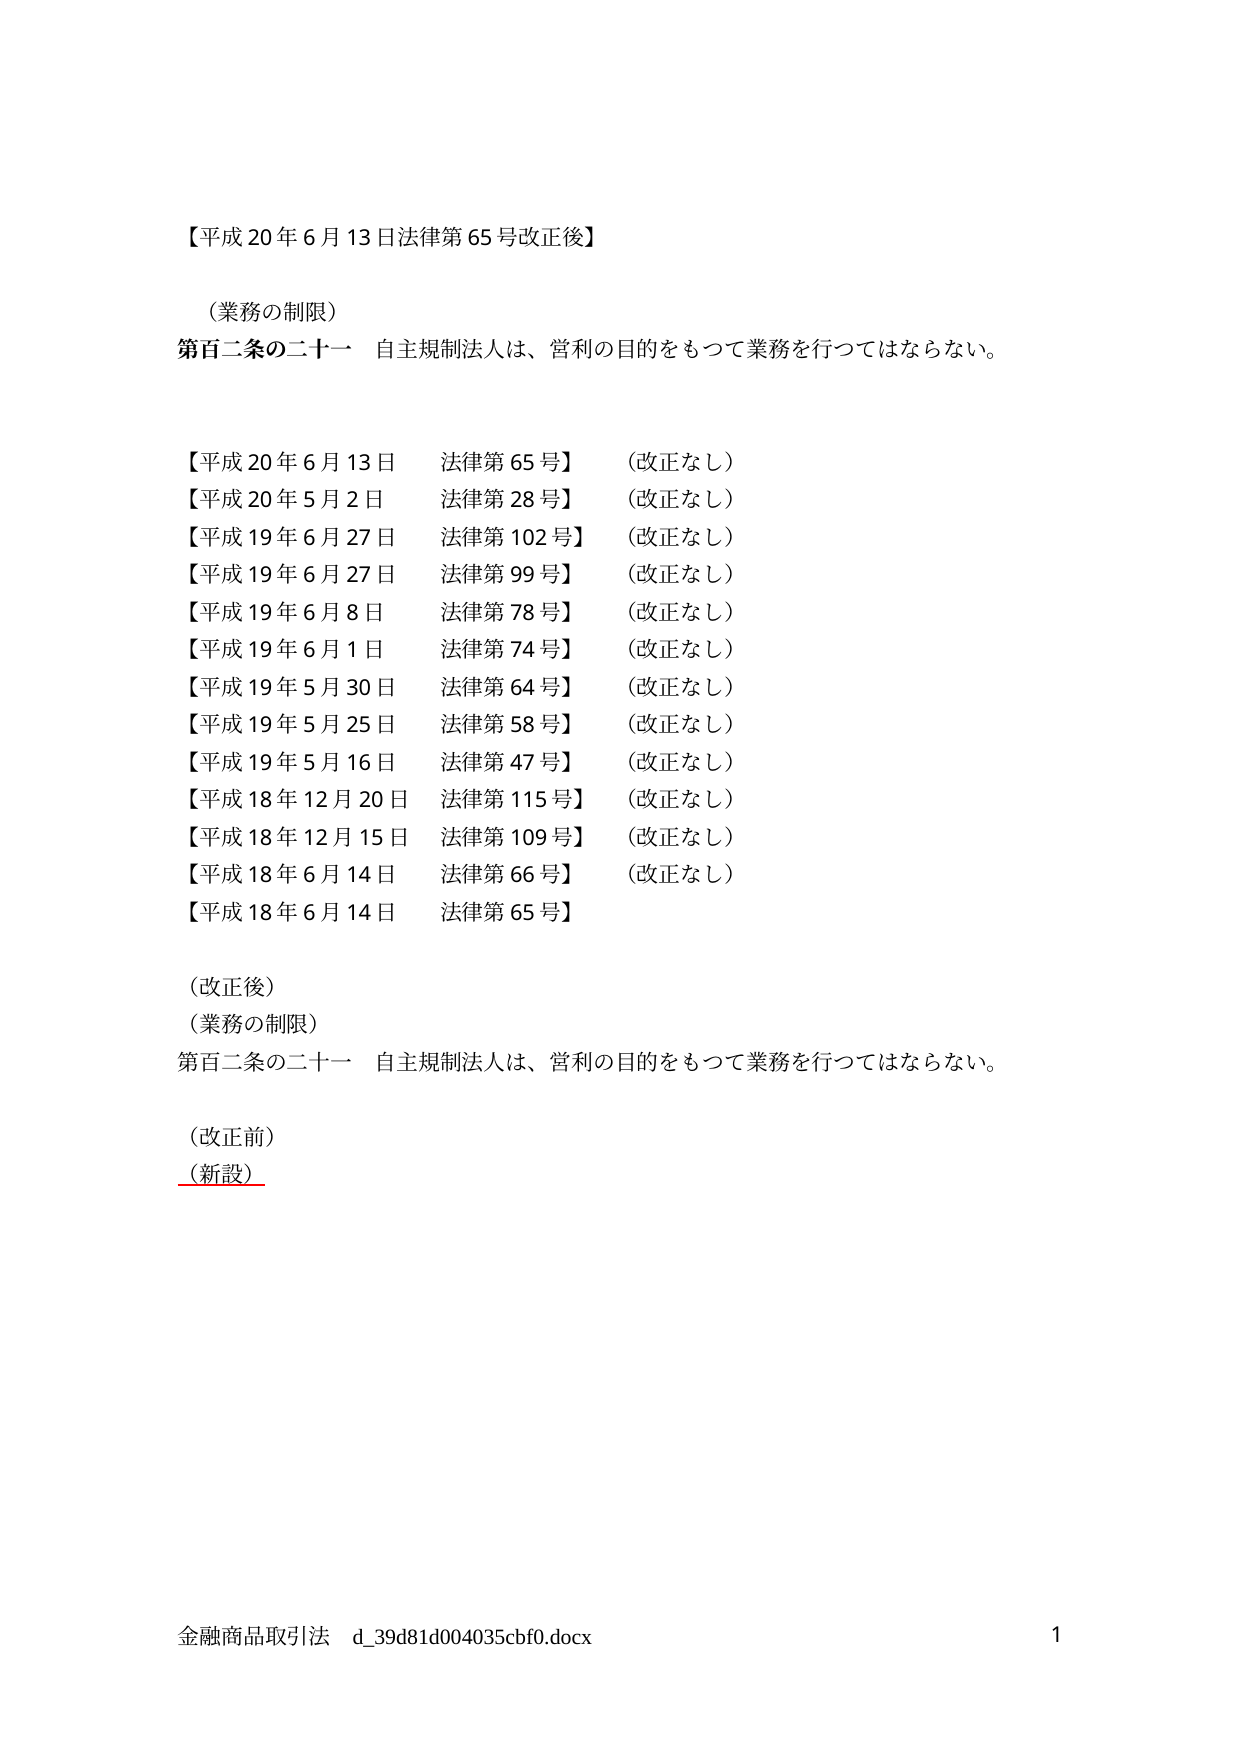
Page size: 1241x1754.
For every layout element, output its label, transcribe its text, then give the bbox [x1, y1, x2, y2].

text 【平成19年5月25日 法律第58号】 （改正なし） [177, 704, 1063, 742]
text （新設） [177, 1154, 1063, 1192]
text 【平成20年6月13日法律第65号改正後】 [177, 217, 1063, 254]
text 第百二条の二十一 自主規制法人は、営利の目的をもつて業務を行つてはならない。 [177, 1042, 1063, 1079]
text 【平成20年6月13日 法律第65号】 （改正なし） [177, 442, 1063, 479]
text 第百二条の二十一 自主規制法人は、営利の目的をもつて業務を行つてはならない。 [177, 329, 1063, 367]
text （業務の制限） [177, 1004, 1063, 1042]
text 【平成19年6月27日 法律第102号】 （改正なし） [177, 517, 1063, 554]
text 【平成18年6月14日 法律第66号】 （改正なし） [177, 854, 1063, 892]
text 【平成19年6月8日 法律第78号】 （改正なし） [177, 592, 1063, 629]
text （改正後） [177, 967, 1063, 1004]
text 【平成19年6月1日 法律第74号】 （改正なし） [177, 629, 1063, 667]
text 【平成18年12月20日 法律第115号】 （改正なし） [177, 779, 1063, 817]
text 【平成19年6月27日 法律第99号】 （改正なし） [177, 554, 1063, 592]
text 【平成18年12月15日 法律第109号】 （改正なし） [177, 817, 1063, 854]
text 【平成20年5月2日 法律第28号】 （改正なし） [177, 479, 1063, 517]
text （業務の制限） [196, 292, 1063, 329]
text 【平成18年6月14日 法律第65号】 [177, 892, 1063, 929]
text 【平成19年5月16日 法律第47号】 （改正なし） [177, 742, 1063, 779]
text 【平成19年5月30日 法律第64号】 （改正なし） [177, 667, 1063, 704]
text （改正前） [177, 1117, 1063, 1154]
